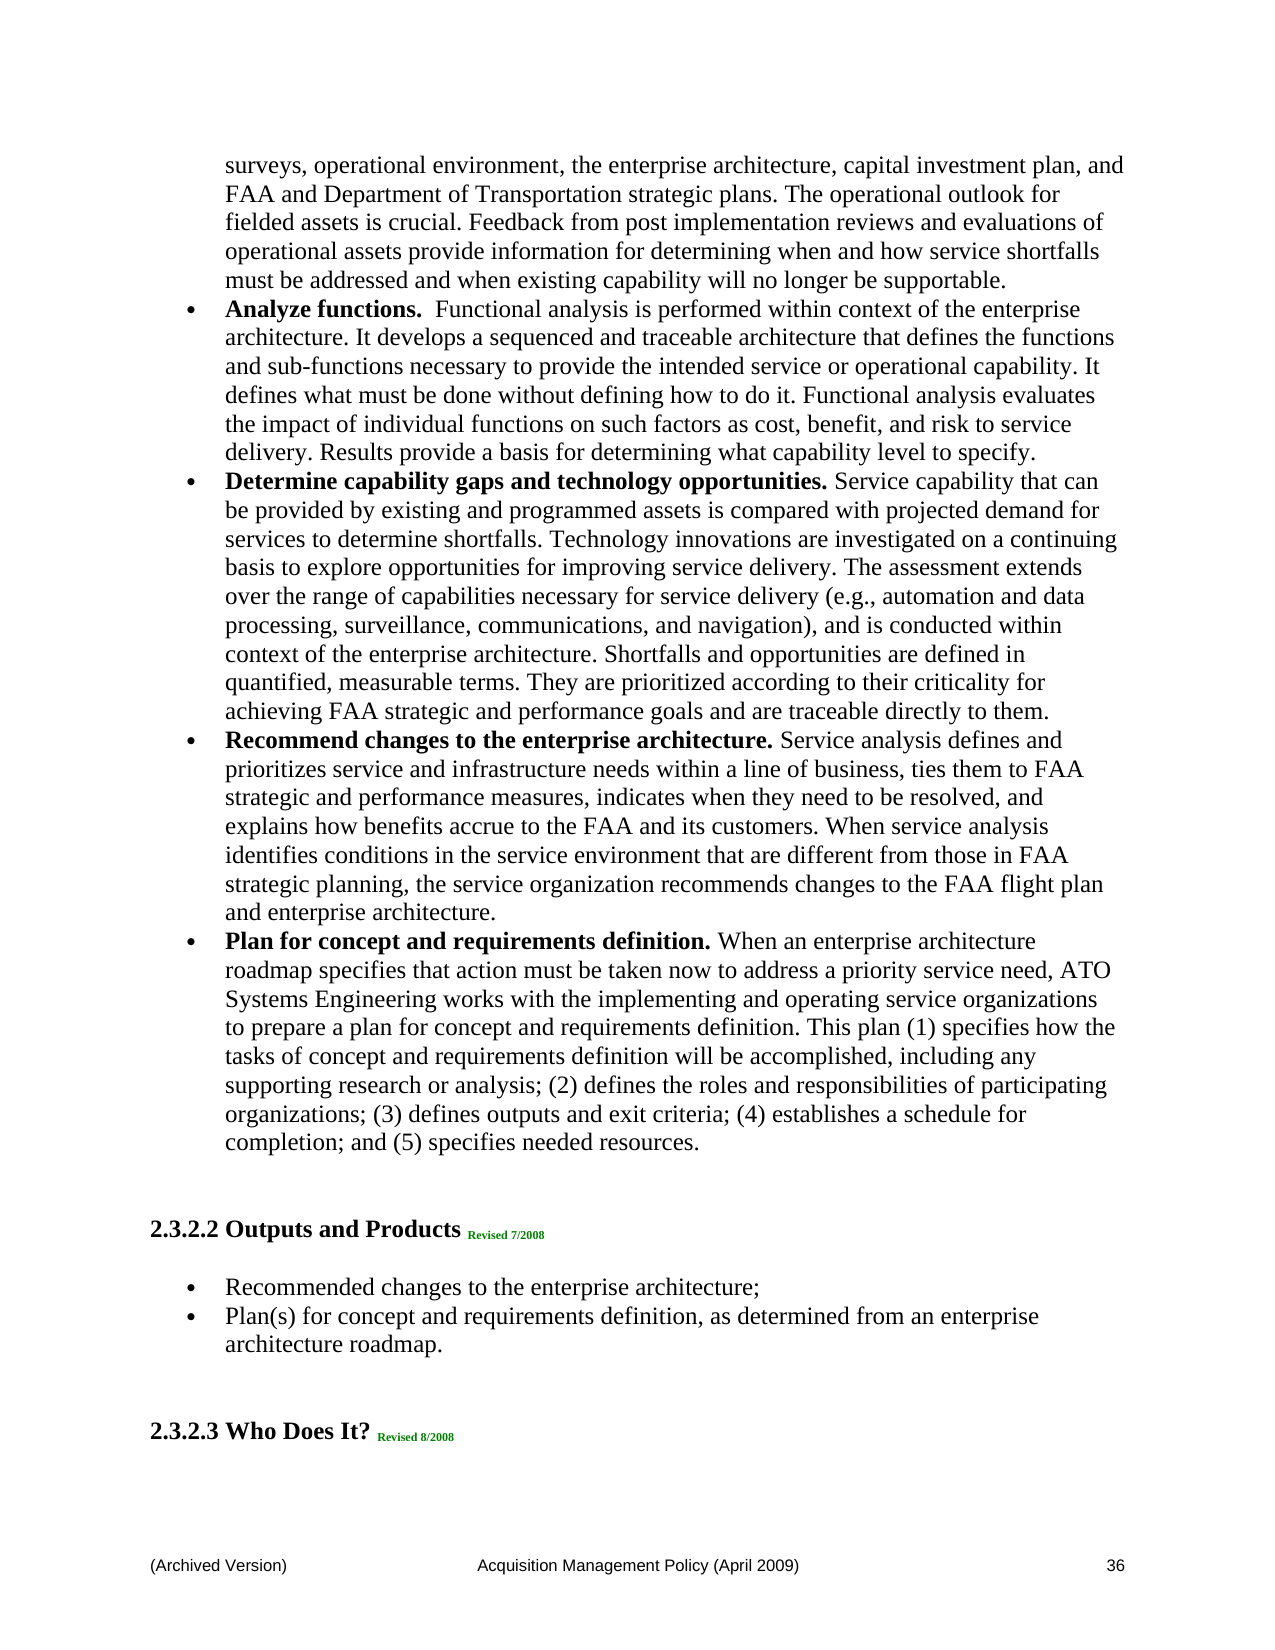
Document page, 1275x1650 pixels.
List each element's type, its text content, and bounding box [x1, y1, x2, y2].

list Recommended changes to the enterprise architecture; [187, 1272, 1125, 1301]
text 2.3.2.2 Outputs and Products Revised 7/2008 [150, 1185, 1125, 1243]
text 2.3.2.3 Who Does It? Revised 8/2008 [150, 1387, 1125, 1445]
list Recommend changes to the enterprise architecture. Service analysis defines and prioritizes service and infrastructure needs within a line of business, ties them to FAA strategic and performance measures, indicates when they need to be resolved, and explains how benefits accrue to the FAA and its customers. When service analysis identifies conditions in the service environment that are different from those in FAA strategic planning, the service organization recommends changes to the FAA flight plan and enterprise architecture. [187, 725, 1125, 926]
list Plan(s) for concept and requirements definition, as determined from an enterprise architecture roadmap. [187, 1301, 1125, 1358]
list Determine capability gaps and technology opportunities. Service capability that can be provided by existing and programmed assets is compared with projected demand for services to determine shortfalls. Technology innovations are investigated on a continuing basis to explore opportunities for improving service delivery. The assessment extends over the range of capabilities necessary for service delivery (e.g., automation and data processing, surveillance, communications, and navigation), and is conducted within context of the enterprise architecture. Shortfalls and opportunities are defined in quantified, measurable terms. They are prioritized according to their criticality for achieving FAA strategic and performance goals and are traceable directly to them. [187, 466, 1125, 725]
list Analyze functions. Functional analysis is performed within context of the enterprise architecture. It develops a sequenced and traceable architecture that defines the functions and sub-functions necessary to provide the intended service or operational capability. It defines what must be done without defining how to do it. Functional analysis evaluates the impact of individual functions on such factors as cost, benefit, and risk to service delivery. Results provide a basis for determining what capability level to specify. [187, 294, 1125, 466]
list Plan for concept and requirements definition. When an enterprise architecture roadmap specifies that action must be taken now to address a priority service need, ATO Systems Engineering works with the implementing and operating service organizations to prepare a plan for concept and requirements definition. This plan (1) specifies how the tasks of concept and requirements definition will be accomplished, including any supporting research or analysis; (2) defines the roles and responsibilities of participating organizations; (3) defines outputs and exit criteria; (4) establishes a schedule for completion; and (5) specifies needed resources. [187, 926, 1125, 1156]
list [187, 150, 1125, 294]
